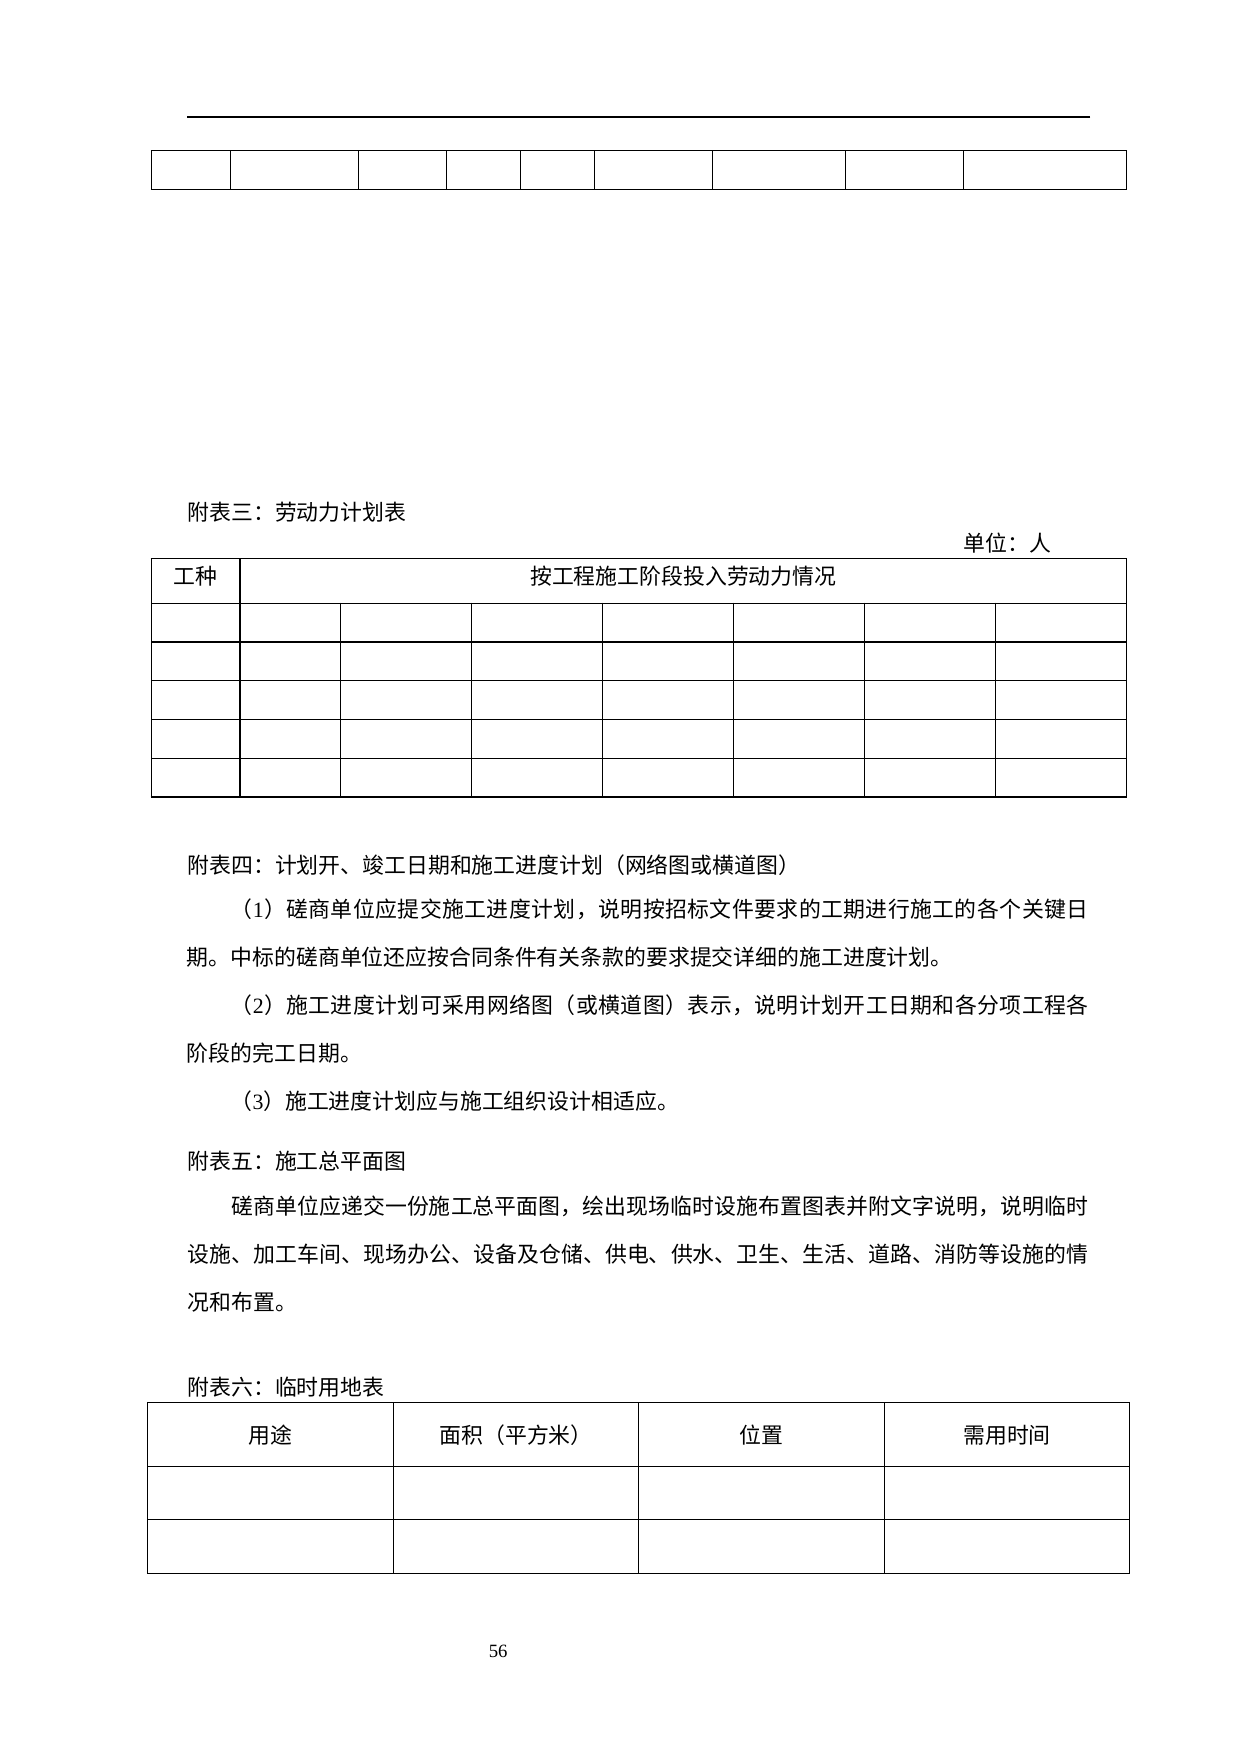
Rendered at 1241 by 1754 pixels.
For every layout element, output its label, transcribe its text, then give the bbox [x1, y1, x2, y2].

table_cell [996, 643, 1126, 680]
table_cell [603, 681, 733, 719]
text （2）施工进度计划可采用网络图（或横道图）表示，说明计划开工日期和各分项工程各阶段的完工日期。 [187, 975, 1090, 1071]
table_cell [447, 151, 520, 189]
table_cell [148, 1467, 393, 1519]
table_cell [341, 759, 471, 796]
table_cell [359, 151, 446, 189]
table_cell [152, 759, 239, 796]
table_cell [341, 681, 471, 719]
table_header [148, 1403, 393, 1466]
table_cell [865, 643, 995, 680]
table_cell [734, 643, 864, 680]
text 附表六：临时用地表 [187, 1370, 1090, 1402]
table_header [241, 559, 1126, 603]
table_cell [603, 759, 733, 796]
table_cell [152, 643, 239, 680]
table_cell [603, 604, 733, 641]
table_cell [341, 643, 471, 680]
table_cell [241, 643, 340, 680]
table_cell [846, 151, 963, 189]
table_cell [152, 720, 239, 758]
text 附表四：计划开、竣工日期和施工进度计划（网络图或横道图） [187, 848, 1090, 879]
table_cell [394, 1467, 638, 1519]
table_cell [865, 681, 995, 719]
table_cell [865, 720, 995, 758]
text 磋商单位应递交一份施工总平面图，绘出现场临时设施布置图表并附文字说明，说明临时设施、加工车间、现场办公、设备及仓储、供电、供水、卫生、生活、道路、消防等设施的情况和布置。 [187, 1176, 1090, 1320]
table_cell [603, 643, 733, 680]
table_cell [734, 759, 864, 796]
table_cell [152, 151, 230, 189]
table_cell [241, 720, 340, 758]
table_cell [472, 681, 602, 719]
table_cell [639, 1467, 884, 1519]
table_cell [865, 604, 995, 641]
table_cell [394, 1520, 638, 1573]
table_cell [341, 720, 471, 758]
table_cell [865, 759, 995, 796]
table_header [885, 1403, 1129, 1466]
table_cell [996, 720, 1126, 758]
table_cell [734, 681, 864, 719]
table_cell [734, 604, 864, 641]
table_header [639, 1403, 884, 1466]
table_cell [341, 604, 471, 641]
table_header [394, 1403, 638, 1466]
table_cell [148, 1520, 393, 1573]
text 单位：人 [187, 526, 1090, 558]
text 附表三：劳动力计划表 [187, 495, 1090, 526]
text （1）磋商单位应提交施工进度计划，说明按招标文件要求的工期进行施工的各个关键日期。中标的磋商单位还应按合同条件有关条款的要求提交详细的施工进度计划。 [187, 879, 1090, 975]
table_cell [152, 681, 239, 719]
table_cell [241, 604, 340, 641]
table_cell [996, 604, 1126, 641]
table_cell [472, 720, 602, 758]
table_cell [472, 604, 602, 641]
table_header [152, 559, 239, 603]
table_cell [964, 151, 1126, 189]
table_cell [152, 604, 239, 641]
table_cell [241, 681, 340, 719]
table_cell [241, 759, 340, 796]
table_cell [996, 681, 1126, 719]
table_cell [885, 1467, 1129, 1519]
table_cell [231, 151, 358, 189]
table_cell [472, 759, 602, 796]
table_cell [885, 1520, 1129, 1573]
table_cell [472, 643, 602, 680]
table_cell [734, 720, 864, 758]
text （3）施工进度计划应与施工组织设计相适应。 [187, 1071, 1090, 1119]
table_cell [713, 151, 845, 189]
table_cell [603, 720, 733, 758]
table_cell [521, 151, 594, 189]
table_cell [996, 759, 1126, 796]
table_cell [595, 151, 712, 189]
text 附表五：施工总平面图 [187, 1144, 1090, 1176]
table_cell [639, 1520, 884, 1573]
